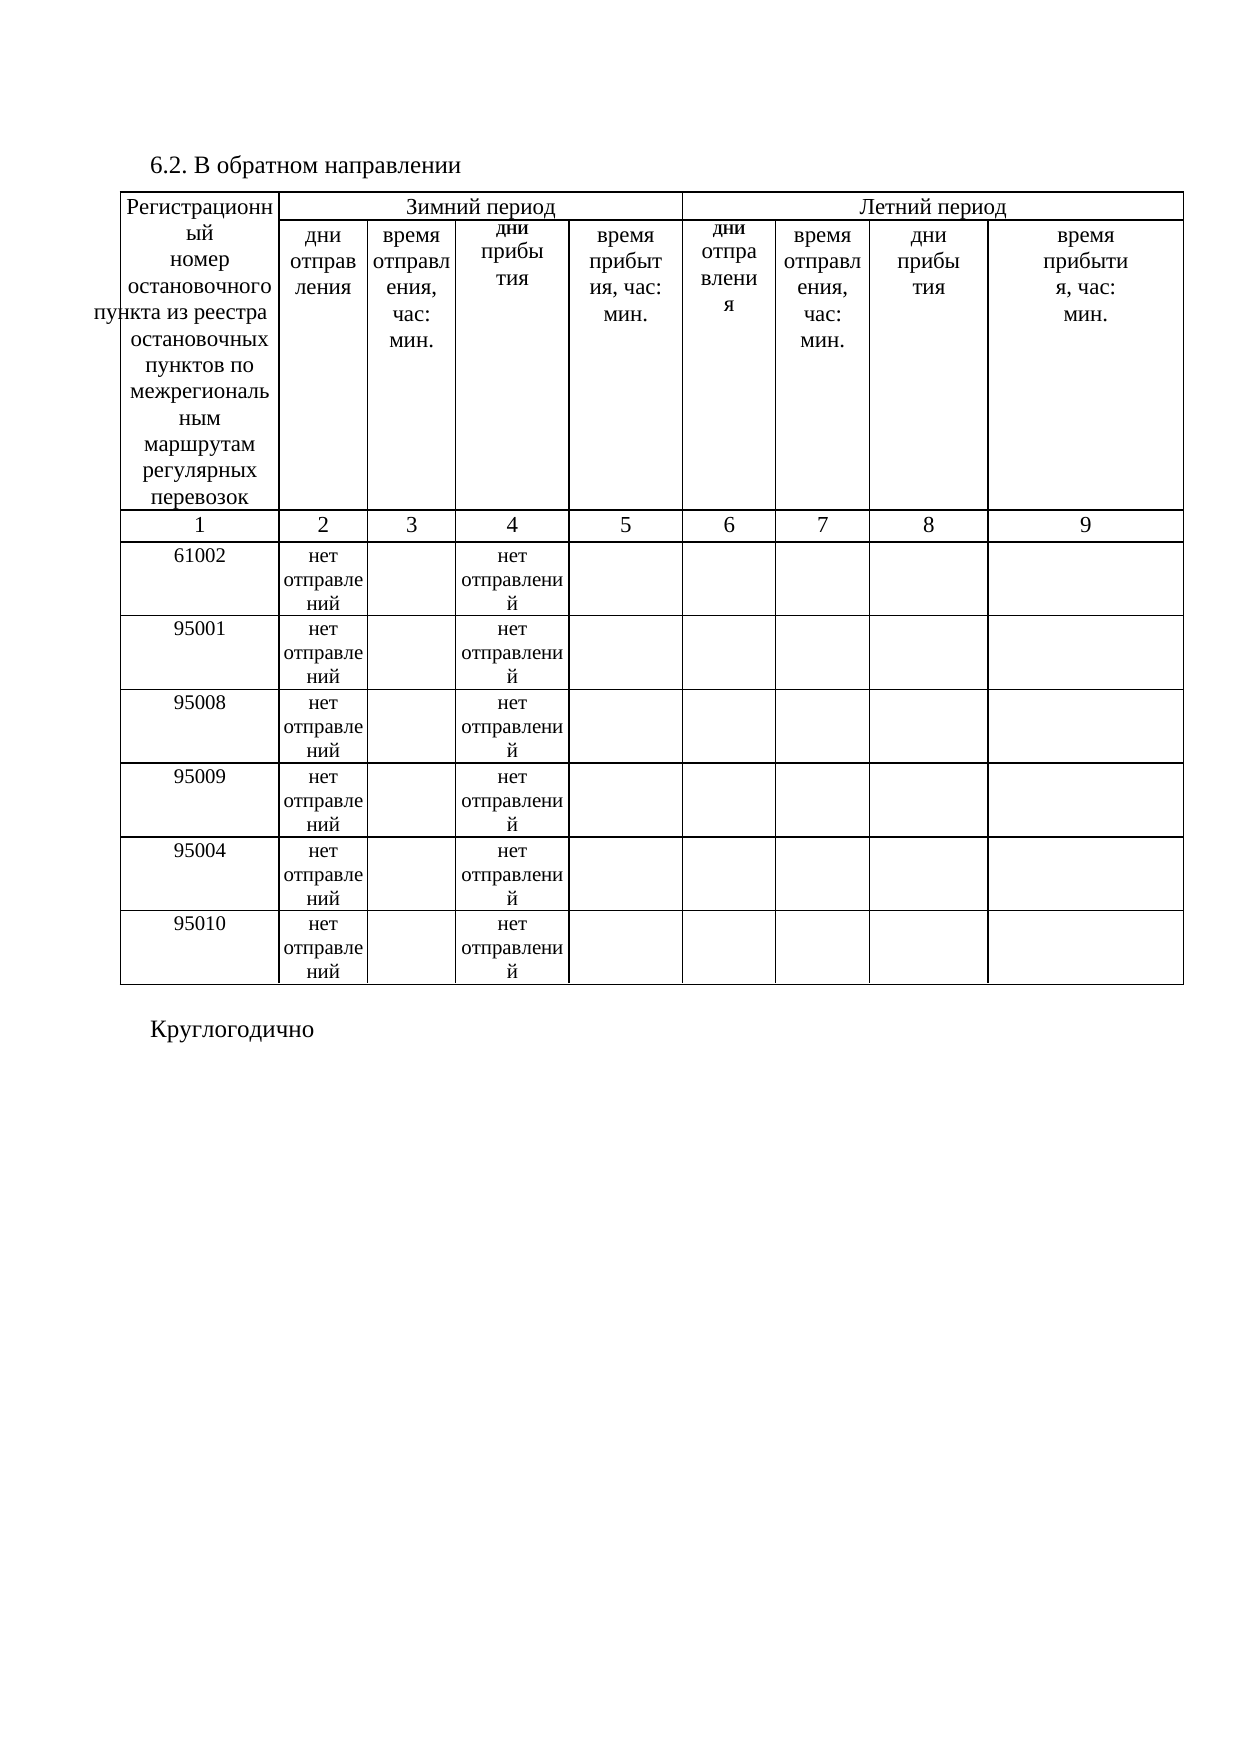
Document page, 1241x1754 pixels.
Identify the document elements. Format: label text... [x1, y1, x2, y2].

table_cell [870, 543, 987, 615]
table_cell нет отправлений [280, 838, 367, 910]
table_cell [683, 616, 775, 688]
table_cell ДНИ отпра влени я [683, 221, 775, 509]
table_cell нет отправлений [280, 543, 367, 615]
table_cell [368, 911, 455, 983]
table_cell [870, 911, 987, 983]
table_cell [368, 838, 455, 910]
table_cell [683, 764, 775, 836]
table_cell нет отправлений [280, 911, 367, 983]
table_cell 6 [683, 511, 775, 541]
table_cell ДНИ прибы тия [456, 221, 568, 509]
table_cell 5 [570, 511, 682, 541]
table_cell [989, 616, 1183, 688]
table_cell [570, 616, 682, 688]
table_cell нет отправлений [280, 616, 367, 688]
table_cell нет отправлений [456, 911, 568, 983]
table_header Летний период [683, 193, 1183, 219]
table_cell [776, 543, 869, 615]
table_cell 95009 [121, 764, 278, 836]
table_cell [683, 543, 775, 615]
table_cell 95010 [121, 911, 278, 983]
table_cell 4 [456, 511, 568, 541]
table_cell 95001 [121, 616, 278, 688]
table_cell [870, 838, 987, 910]
table_cell нет отправлений [456, 616, 568, 688]
table_cell [368, 764, 455, 836]
table_cell 7 [776, 511, 869, 541]
table_cell [776, 616, 869, 688]
table_cell [989, 838, 1183, 910]
table_cell [683, 911, 775, 983]
table_cell [870, 764, 987, 836]
table_cell дни отправ ления [280, 221, 367, 509]
table_cell [776, 838, 869, 910]
table_cell 1 [121, 511, 278, 541]
table_cell 61002 [121, 543, 278, 615]
table_cell [683, 690, 775, 762]
table_cell 8 [870, 511, 987, 541]
table_cell [776, 911, 869, 983]
table_cell [683, 838, 775, 910]
table_cell 3 [368, 511, 455, 541]
table_cell [989, 690, 1183, 762]
table_cell нет отправлений [456, 764, 568, 836]
table_cell время прибыти я, час: мин. [989, 221, 1183, 509]
table_cell время отправл ения, час: мин. [776, 221, 869, 509]
table_cell [570, 838, 682, 910]
table_cell нет отправлений [280, 764, 367, 836]
table_cell 2 [280, 511, 367, 541]
text 6.2. В обратном направлении [150, 150, 1090, 179]
table_cell 9 [989, 511, 1183, 541]
table_cell нет отправлений [456, 543, 568, 615]
table_cell [368, 543, 455, 615]
table_cell нет отправлений [456, 690, 568, 762]
table_cell [570, 764, 682, 836]
table_cell 95004 [121, 838, 278, 910]
table_cell дни прибы тия [870, 221, 987, 509]
table_cell [870, 690, 987, 762]
table_cell [776, 764, 869, 836]
table_header Зимний период [280, 193, 682, 219]
table_cell время прибыт ия, час: мин. [570, 221, 682, 509]
table_cell время отправл ения, час: мин. [368, 221, 455, 509]
table_cell [368, 690, 455, 762]
table_cell [570, 690, 682, 762]
table_cell 95008 [121, 690, 278, 762]
table_cell [368, 616, 455, 688]
table_cell [989, 911, 1183, 983]
text Круглогодично [150, 1014, 1090, 1042]
table_cell [989, 543, 1183, 615]
table_cell [570, 543, 682, 615]
table_cell [776, 690, 869, 762]
table_cell [570, 911, 682, 983]
table_cell нет отправлений [280, 690, 367, 762]
table_cell [870, 616, 987, 688]
table_cell [989, 764, 1183, 836]
table_header Регистрационный номер остановочного пункта из реестра остановочных пунктов по межрегиональным маршрутам регулярных перевозок [121, 193, 278, 509]
table_cell нет отправлений [456, 838, 568, 910]
